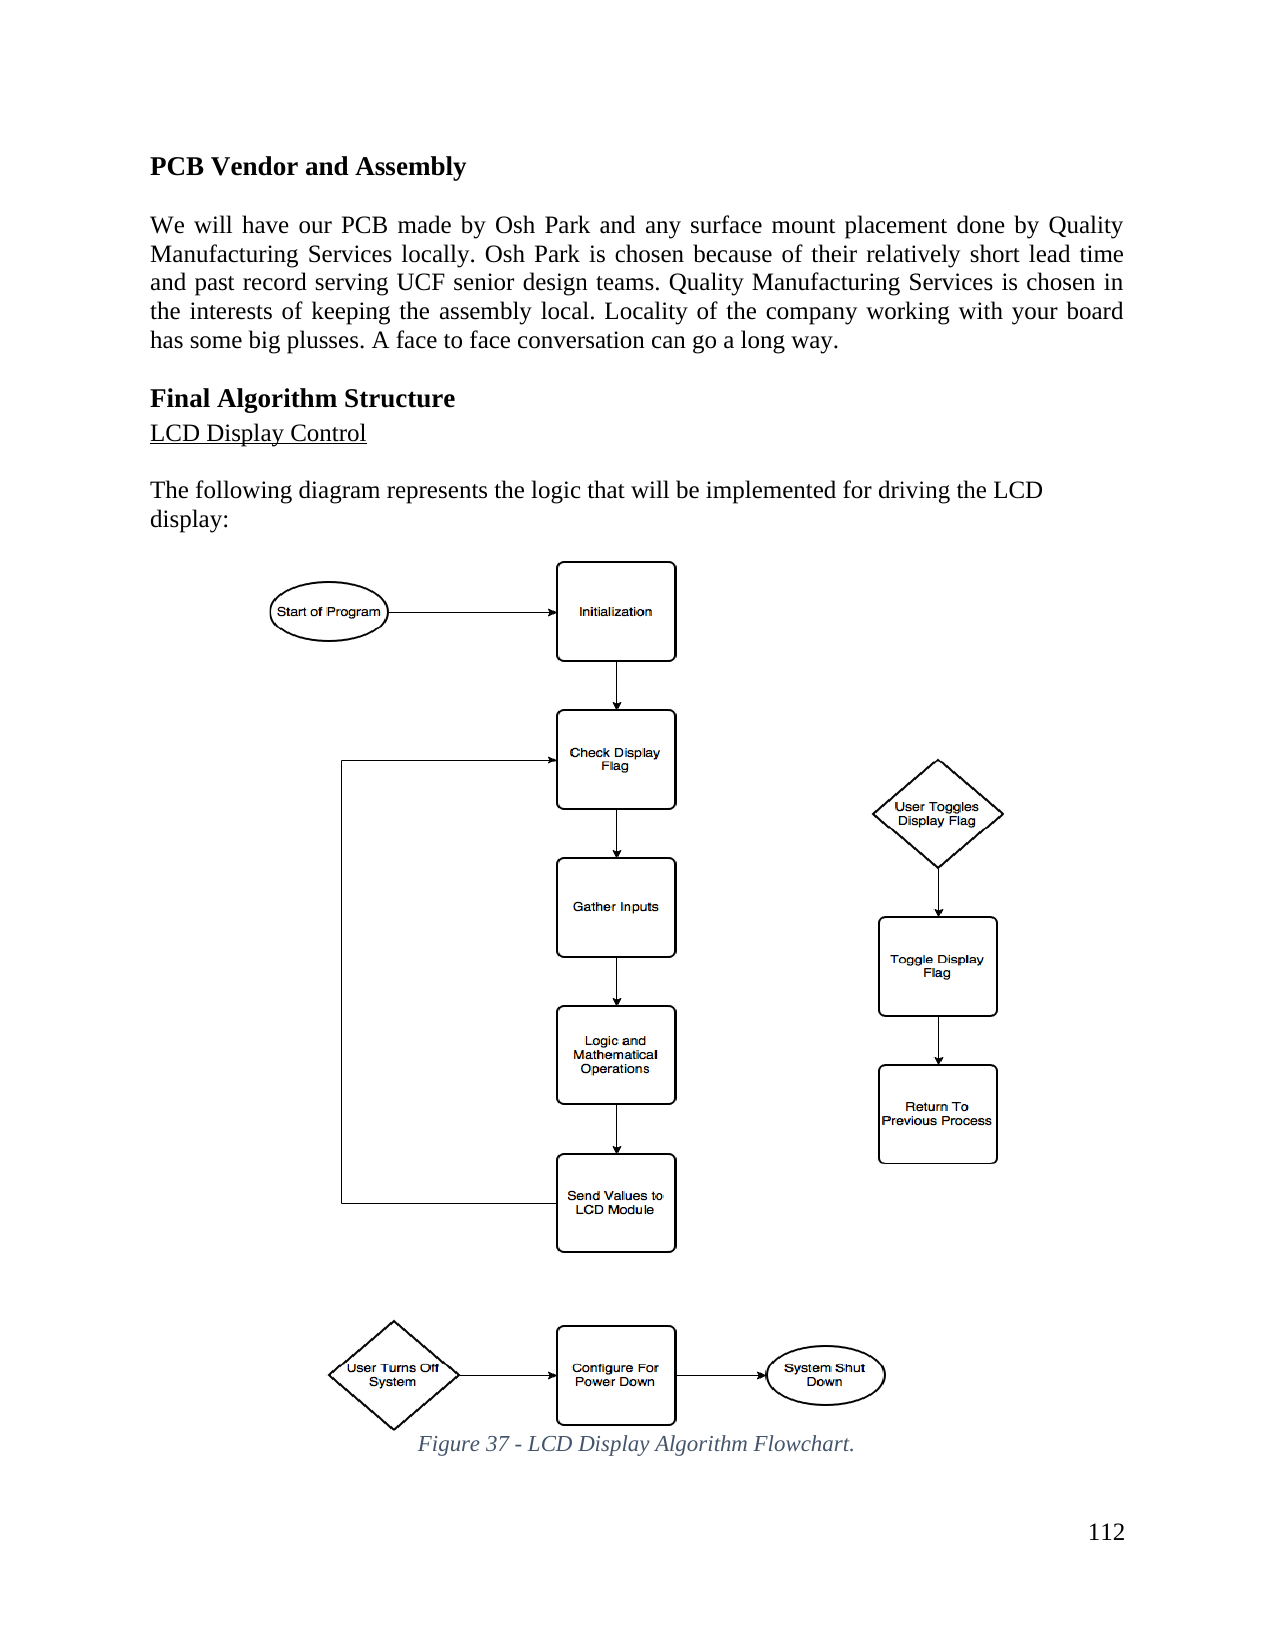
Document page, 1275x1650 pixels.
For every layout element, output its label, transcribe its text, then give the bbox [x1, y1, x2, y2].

text We will have our PCB made by Osh Park and any surface mount placement done by Quality Manufacturing Services locally. Osh Park is chosen because of their relatively short lead time and past record serving UCF senior design teams. Quality Manufacturing Services is chosen in the interests of keeping the assembly local. Locality of the company working with your board has some big plusses. A face to face conversation can go a long way. [150, 210, 1125, 354]
subtitle Final Algorithm Structure [150, 382, 1125, 413]
text Figure 37 - LCD Display Algorithm Flowchart. [150, 1430, 1125, 1457]
subtitle PCB Vendor and Assembly [150, 150, 1125, 181]
subtitle LCD Display Control [150, 418, 1125, 446]
text The following diagram represents the logic that will be implemented for driving the LCD display: [150, 475, 1125, 533]
picture [269, 561, 1006, 1431]
